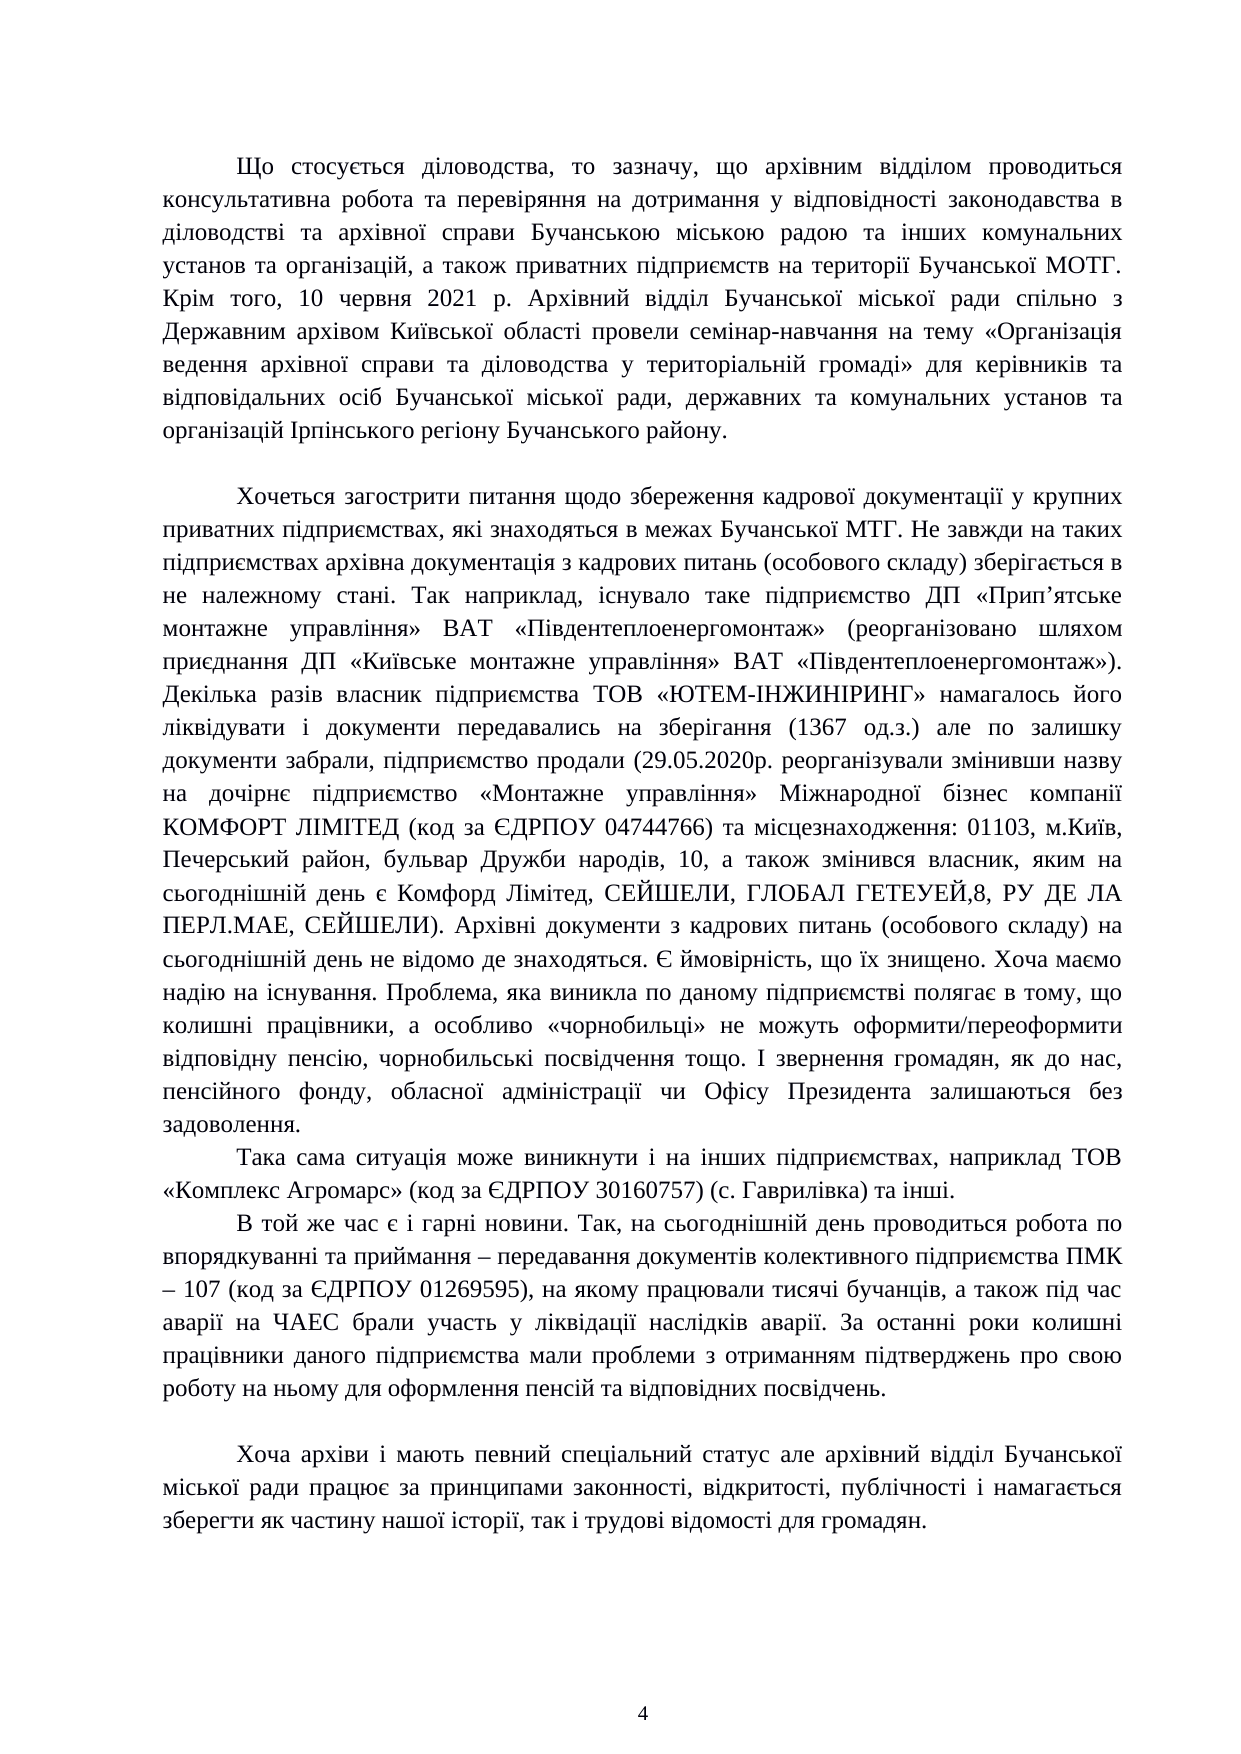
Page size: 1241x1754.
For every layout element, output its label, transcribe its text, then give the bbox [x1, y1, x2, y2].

text В той же час є і гарні новини. Так, на сьогоднішній день проводиться робота по впорядкуванні та приймання – передавання документів колективного підприємства ПМК – 107 (код за ЄДРПОУ 01269595), на якому працювали тисячі бучанців, а також під час аварії на ЧАЕС брали участь у ліквідації наслідків аварії. За останні роки колишні працівники даного підприємства мали проблеми з отриманням підтверджень про свою роботу на ньому для оформлення пенсій та відповідних посвідчень. [162, 1208, 1123, 1402]
text Що стосується діловодства, то зазначу, що архівним відділом проводиться консультативна робота та перевіряння на дотримання у відповідності законодавства в діловодстві та архівної справи Бучанською міською радою та інших комунальних установ та організацій, а також приватних підприємств на території Бучанської МОТГ. Крім того, 10 червня 2021 р. Архівний відділ Бучанської міської ради спільно з Державним архівом Київської області провели семінар-навчання на тему «Організація ведення архівної справи та діловодства у територіальній громаді» для керівників та відповідальних осіб Бучанської міської ради, державних та комунальних установ та організацій Ірпінського регіону Бучанського району. [162, 151, 1123, 444]
text Хоча архіви і мають певний спеціальний статус але архівний відділ Бучанської міської ради працює за принципами законності, відкритості, публічності і намагається зберегти як частину нашої історії, так і трудові відомості для громадян. [162, 1439, 1123, 1534]
text Хочеться загострити питання щодо збереження кадрової документації у крупних приватних підприємствах, які знаходяться в межах Бучанської МТГ. Не завжди на таких підприємствах архівна документація з кадрових питань (особового складу) зберігається в не належному стані. Так наприклад, існувало таке підприємство ДП «Прип’ятське монтажне управління» ВАТ «Південтеплоенергомонтаж» (реорганізовано шляхом приєднання ДП «Київське монтажне управління» ВАТ «Південтеплоенергомонтаж»). Декілька разів власник підприємства ТОВ «ЮТЕМ-ІНЖИНІРИНГ» намагалось його ліквідувати і документи передавались на зберігання (1367 од.з.) але по залишку документи забрали, підприємство продали (29.05.2020р. реорганізували змінивши назву на дочірнє підприємство «Монтажне управління» Міжнародної бізнес компанії КОМФОРТ ЛІМІТЕД (код за ЄДРПОУ 04744766) та місцезнаходження: 01103, м.Київ, Печерський район, бульвар Дружби народів, 10, а також змінився власник, яким на сьогоднішній день є Комфорд Лімітед, СЕЙШЕЛИ, ГЛОБАЛ ГЕТЕУЕЙ,8, РУ ДЕ ЛА ПЕРЛ.МАЕ, СЕЙШЕЛИ). Архівні документи з кадрових питань (особового складу) на сьогоднішній день не відомо де знаходяться. Є ймовірність, що їх знищено. Хоча маємо надію на існування. Проблема, яка виникла по даному підприємстві полягає в тому, що колишні працівники, а особливо «чорнобильці» не можуть оформити/переоформити відповідну пенсію, чорнобильські посвідчення тощо. І звернення громадян, як до нас, пенсійного фонду, обласної адміністрації чи Офісу Президента залишаються без задоволення. [162, 481, 1123, 1137]
text Така сама ситуація може виникнути і на інших підприємствах, наприклад ТОВ «Комплекс Агромарс» (код за ЄДРПОУ 30160757) (с. Гаврилівка) та інші. [162, 1142, 1123, 1203]
